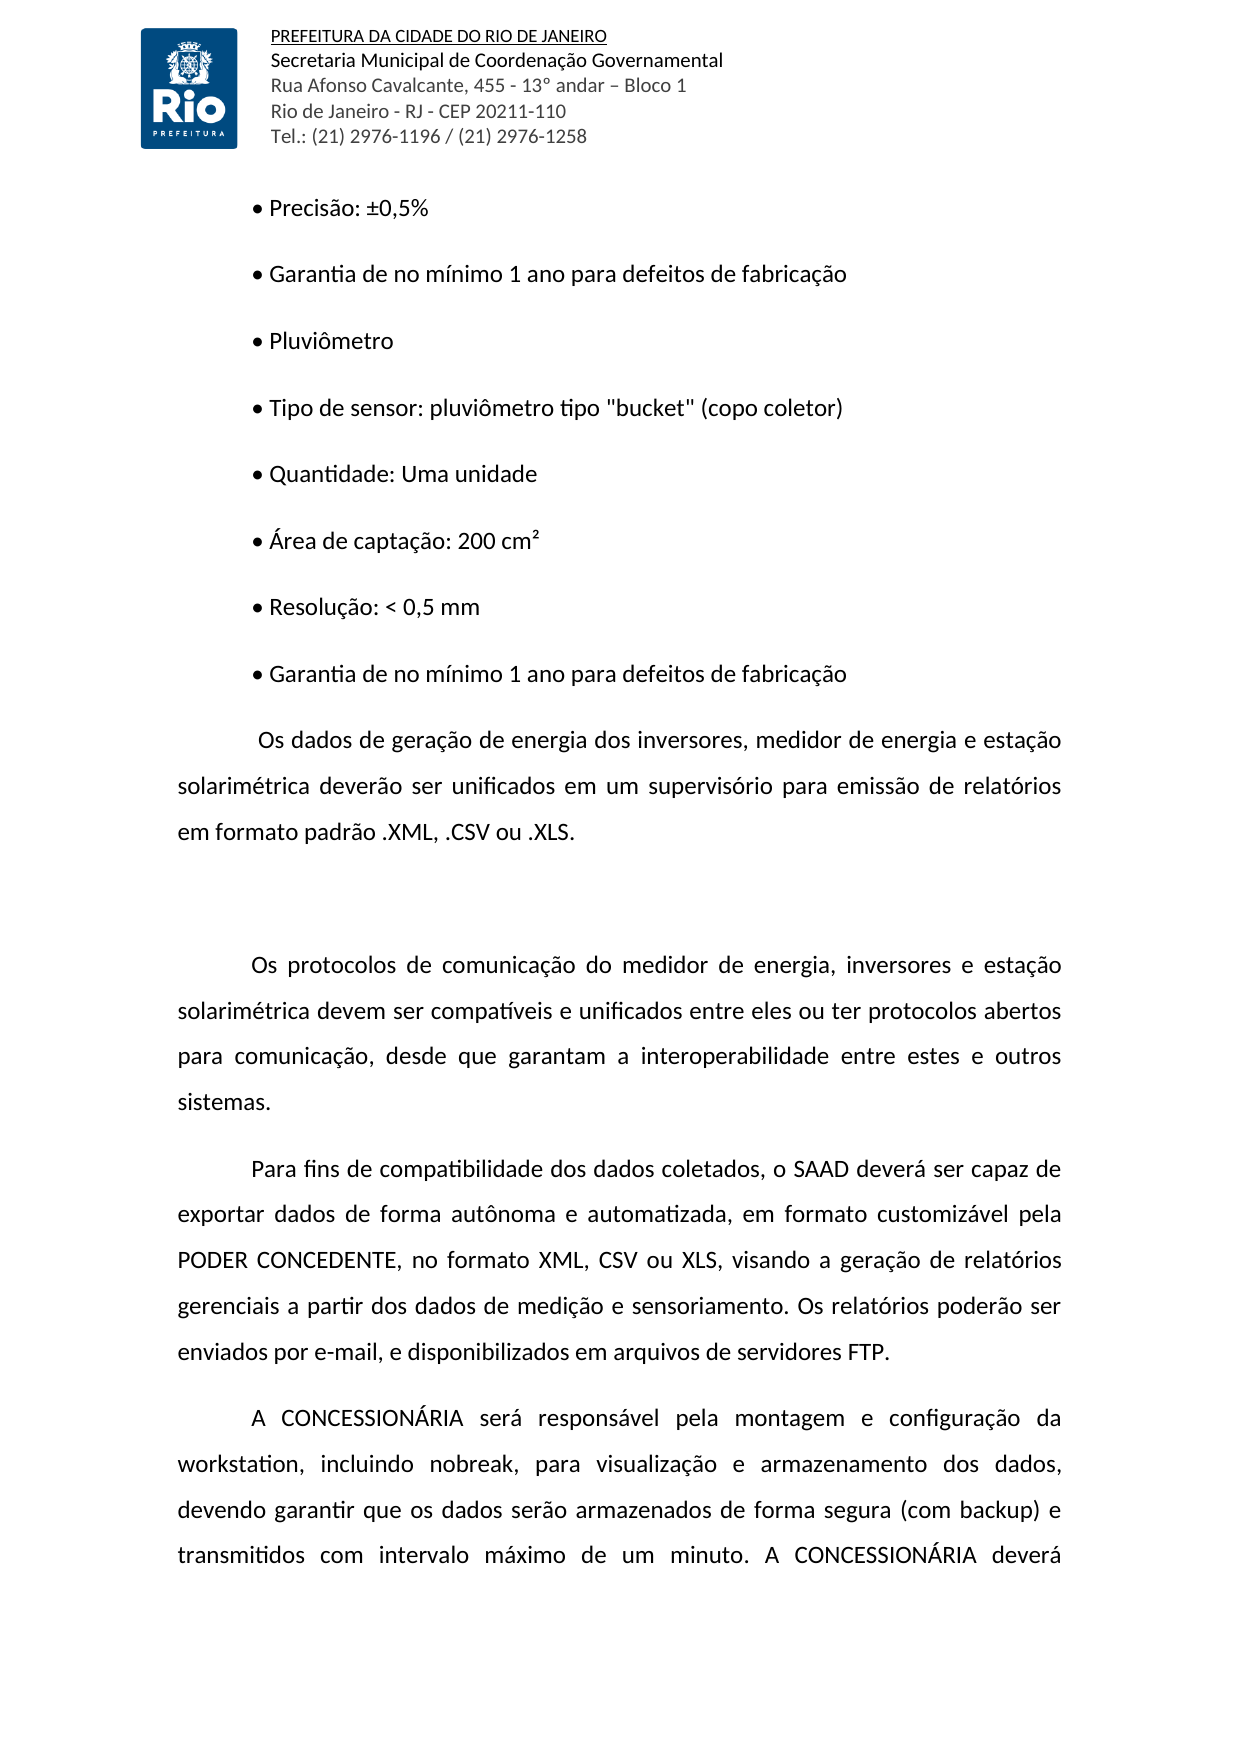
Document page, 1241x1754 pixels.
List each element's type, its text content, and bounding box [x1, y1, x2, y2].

text • Tipo de sensor: pluviômetro tipo "bucket" (copo coletor) [177, 392, 1063, 422]
text • Garantia de no mínimo 1 ano para defeitos de fabricação [177, 258, 1063, 289]
text • Precisão: ±0,5% [177, 192, 1063, 222]
picture [140, 28, 238, 149]
text Os dados de geração de energia dos inversores, medidor de energia e estação solarimétrica deverão ser unificados em um supervisório para emissão de relatórios em formato padrão .XML, .CSV ou .XLS. [177, 724, 1063, 846]
text • Resolução: < 0,5 mm [177, 591, 1063, 622]
text • Área de captação: 200 cm² [177, 525, 1063, 555]
text • Quantidade: Uma unidade [177, 458, 1063, 489]
text • Garantia de no mínimo 1 ano para defeitos de fabricação [177, 658, 1063, 688]
text Os protocolos de comunicação do medidor de energia, inversores e estação solarimétrica devem ser compatíveis e unificados entre eles ou ter protocolos abertos para comunicação, desde que garantam a interoperabilidade entre estes e outros sistemas. [177, 949, 1063, 1117]
text • Pluviômetro [177, 325, 1063, 356]
text Para fins de compatibilidade dos dados coletados, o SAAD deverá ser capaz de exportar dados de forma autônoma e automatizada, em formato customizável pela PODER CONCEDENTE, no formato XML, CSV ou XLS, visando a geração de relatórios gerenciais a partir dos dados de medição e sensoriamento. Os relatórios poderão ser enviados por e-mail, e disponibilizados em arquivos de servidores FTP. [177, 1153, 1063, 1366]
